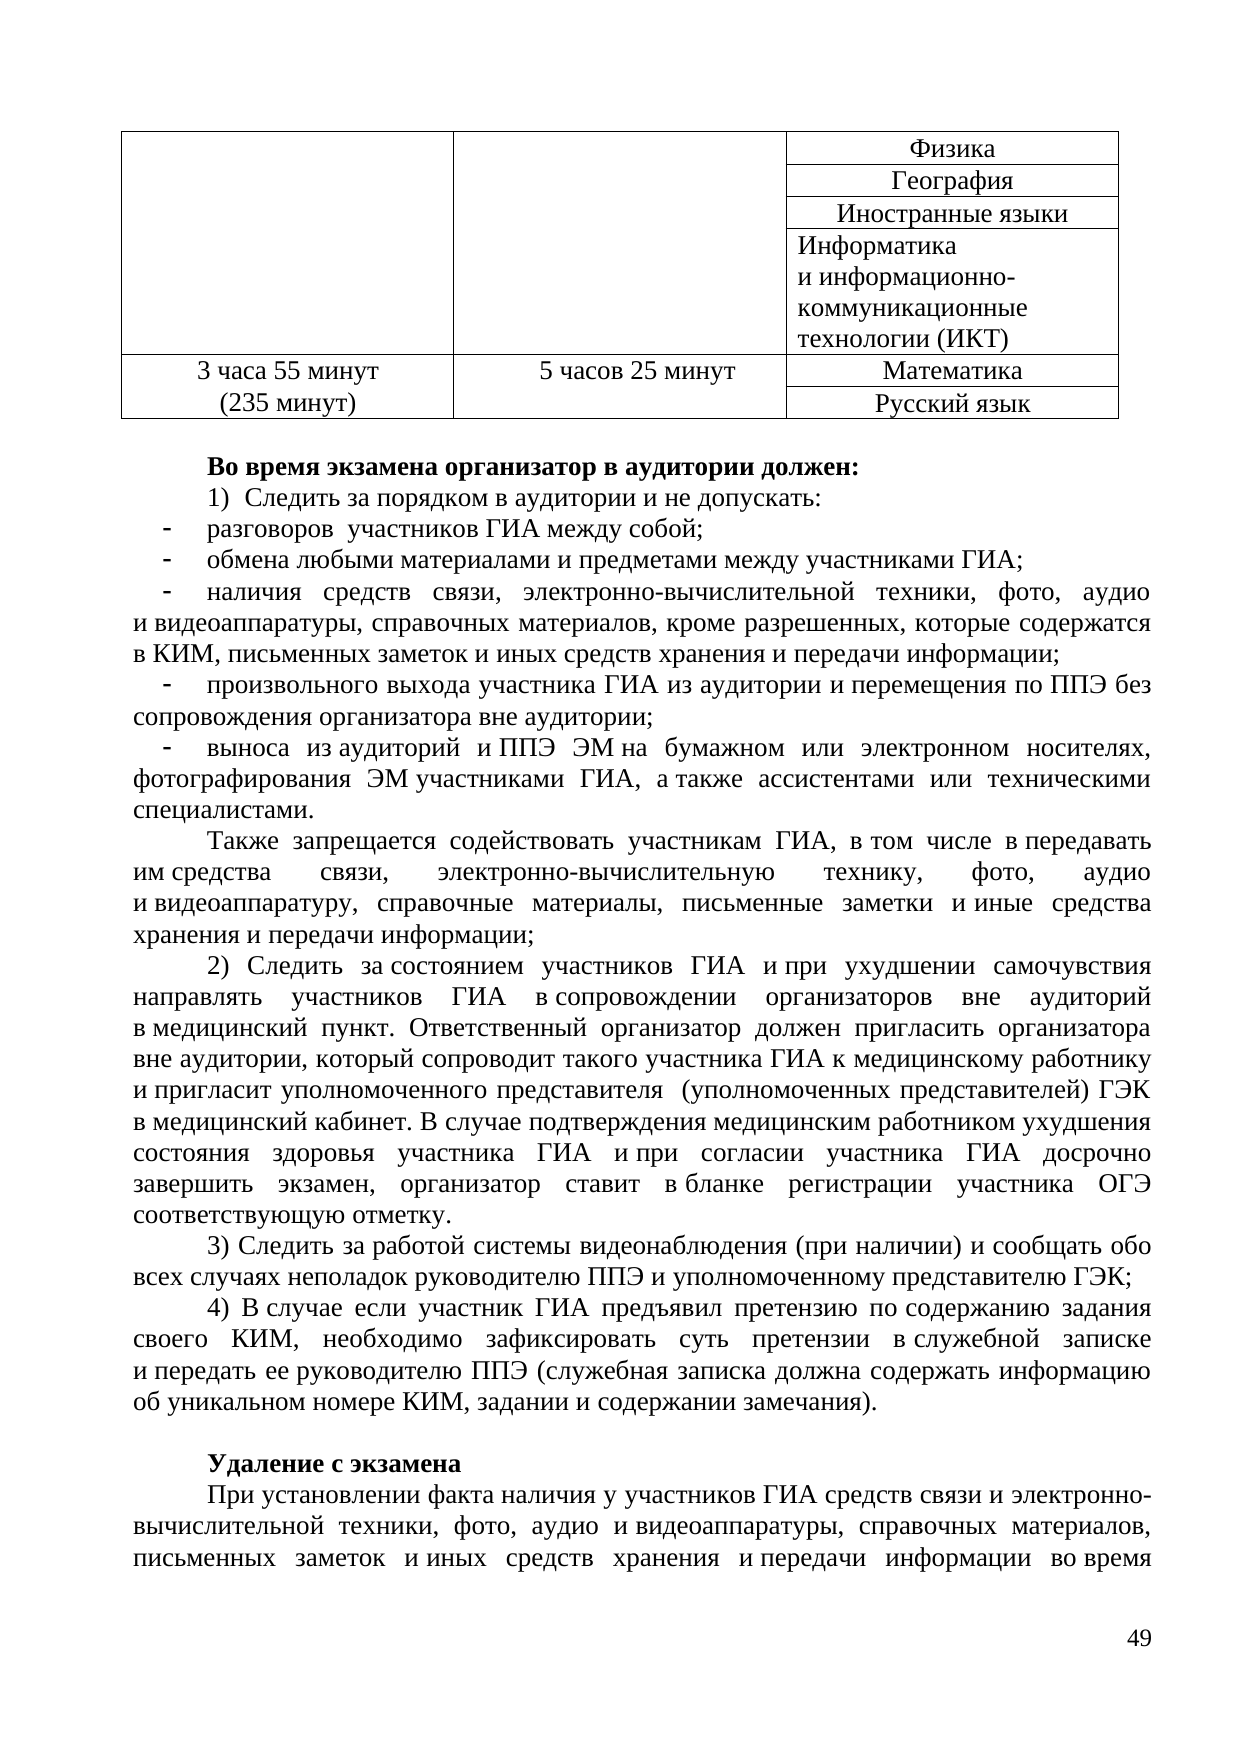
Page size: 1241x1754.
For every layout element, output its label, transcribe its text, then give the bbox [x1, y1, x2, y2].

text 4) В случае если участник ГИА предъявил претензию по содержанию задания своего КИМ, необходимо зафиксировать суть претензии в служебной записке и передать ее руководителю ППЭ (служебная записка должна содержать информацию об уникальном номере КИМ, задании и содержании замечания). [133, 1291, 1152, 1416]
table_cell Иностранные языки [787, 197, 1118, 228]
list Следить за порядком в аудитории и не допускать: [207, 481, 1152, 512]
table_cell 5 часов 25 минут [454, 355, 786, 418]
table_cell География [787, 165, 1118, 196]
table_cell Физика [787, 132, 1118, 163]
table_cell Информатика и информационно-коммуникационные технологии (ИКТ) [787, 229, 1118, 353]
text 3) Следить за работой системы видеонаблюдения (при наличии) и сообщать обо всех случаях неполадок руководителю ППЭ и уполномоченному представителю ГЭК; [133, 1229, 1152, 1291]
list выноса из аудиторий и ППЭ ЭМ на бумажном или электронном носителях, фотографирования ЭМ участниками ГИА, а также ассистентами или техническими специалистами. [133, 731, 1152, 824]
text 2) Следить за состоянием участников ГИА и при ухудшении самочувствия направлять участников ГИА в сопровождении организаторов вне аудиторий в медицинский пункт. Ответственный организатор должен пригласить организатора вне аудитории, который сопроводит такого участника ГИА к медицинскому работнику и пригласит уполномоченного представителя (уполномоченных представителей) ГЭК в медицинский кабинет. В случае подтверждения медицинским работником ухудшения состояния здоровья участника ГИА и при согласии участника ГИА досрочно завершить экзамен, организатор ставит в бланке регистрации участника ОГЭ соответствующую отметку. [133, 949, 1152, 1229]
list произвольного выхода участника ГИА из аудитории и перемещения по ППЭ без сопровождения организатора вне аудитории; [133, 668, 1152, 731]
table_cell Русский язык [787, 387, 1118, 418]
list наличия средств связи, электронно-вычислительной техники, фото, аудио и видеоаппаратуры, справочных материалов, кроме разрешенных, которые содержатся в КИМ, письменных заметок и иных средств хранения и передачи информации; [133, 575, 1152, 668]
table_cell Математика [787, 355, 1118, 386]
list обмена любыми материалами и предметами между участниками ГИА; [133, 543, 1152, 575]
text Также запрещается содействовать участникам ГИА, в том числе в передавать им средства связи, электронно-вычислительную технику, фото, аудио и видеоаппаратуру, справочные материалы, письменные заметки и иные средства хранения и передачи информации; [133, 824, 1152, 949]
text Удаление с экзамена [133, 1447, 1152, 1478]
list разговоров участников ГИА между собой; [133, 512, 1152, 543]
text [133, 1478, 1152, 1572]
text Во время экзамена организатор в аудитории должен: [133, 450, 1152, 481]
table_cell 3 часа 55 минут (235 минут) [122, 355, 453, 418]
